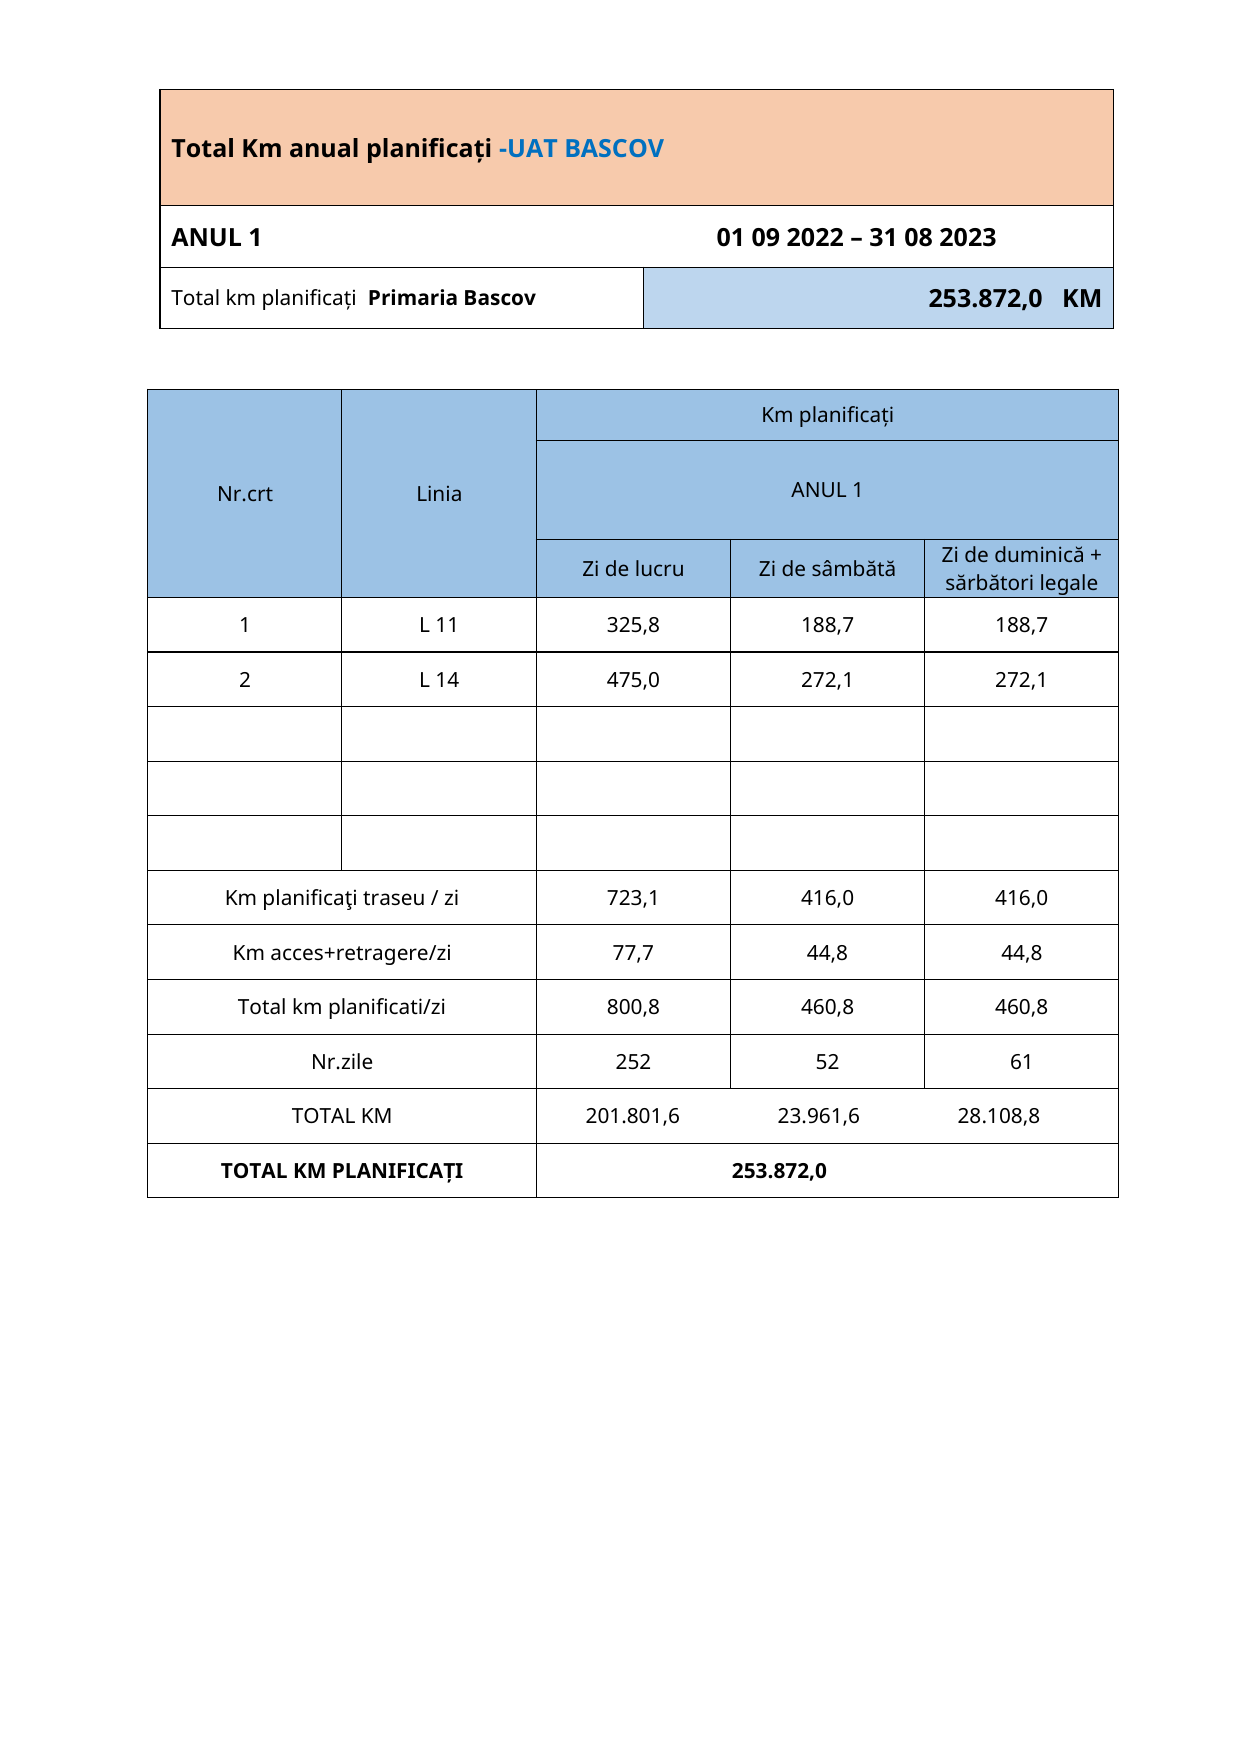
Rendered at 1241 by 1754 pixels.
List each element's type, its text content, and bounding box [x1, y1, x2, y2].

table_cell 416,0 [925, 871, 1118, 924]
table_cell 253.872,0 [537, 1144, 1118, 1197]
table_header Total Km anual planificați -UAT BASCOV [161, 90, 1113, 205]
table_cell 61 [925, 1035, 1118, 1088]
table_cell Zi de lucru [537, 540, 730, 597]
table_cell 77,7 [537, 925, 730, 979]
table_cell 723,1 [537, 871, 730, 924]
table_cell 325,8 [537, 598, 730, 651]
table_cell ANUL 1 [537, 441, 1118, 539]
table_cell L 14 [342, 653, 536, 706]
table_cell Km acces+retragere/zi [148, 925, 536, 979]
table_cell [925, 707, 1118, 761]
table_cell [342, 762, 536, 815]
table_cell 460,8 [925, 980, 1118, 1033]
table_cell 188,7 [731, 598, 924, 651]
table_cell Zi de duminică + sărbători legale [925, 540, 1118, 597]
table_cell 416,0 [731, 871, 924, 924]
table_cell Zi de sâmbătă [731, 540, 924, 597]
table_cell [342, 816, 536, 870]
table_cell L 11 [342, 598, 536, 651]
table_cell [731, 762, 924, 815]
table_cell [925, 762, 1118, 815]
table_cell [731, 707, 924, 761]
table_cell 52 [731, 1035, 924, 1088]
table_header Nr.crt [148, 390, 341, 597]
table_cell 460,8 [731, 980, 924, 1033]
table_cell [148, 707, 341, 761]
table_cell 44,8 [925, 925, 1118, 979]
table_cell Total km planificati/zi [148, 980, 536, 1033]
table_cell [731, 816, 924, 870]
table_cell [342, 707, 536, 761]
table_cell TOTAL KM PLANIFICAȚI [148, 1144, 536, 1197]
table_cell Nr.zile [148, 1035, 536, 1088]
table_cell 1 [148, 598, 341, 651]
table_cell 2 [148, 653, 341, 706]
table_header Linia [342, 390, 536, 597]
table_header Km planificați [537, 390, 1118, 440]
table_cell 272,1 [925, 653, 1118, 706]
table_cell [925, 816, 1118, 870]
table_cell 800,8 [537, 980, 730, 1033]
table_cell 44,8 [731, 925, 924, 979]
table_cell 201.801,6 23.961,6 28.108,8 [537, 1089, 1118, 1143]
table_cell [537, 707, 730, 761]
table_cell 272,1 [731, 653, 924, 706]
table_cell 253.872,0 KM [644, 268, 1113, 328]
table_cell 475,0 [537, 653, 730, 706]
table_cell TOTAL KM [148, 1089, 536, 1143]
table_cell 188,7 [925, 598, 1118, 651]
table_cell [537, 816, 730, 870]
table_cell ANUL 1 01 09 2022 – 31 08 2023 [161, 206, 1113, 267]
table_cell [537, 762, 730, 815]
table_cell Km planificaţi traseu / zi [148, 871, 536, 924]
table_cell Total km planificați Primaria Bascov [161, 268, 643, 328]
table_cell [148, 816, 341, 870]
table_cell [148, 762, 341, 815]
table_cell 252 [537, 1035, 730, 1088]
